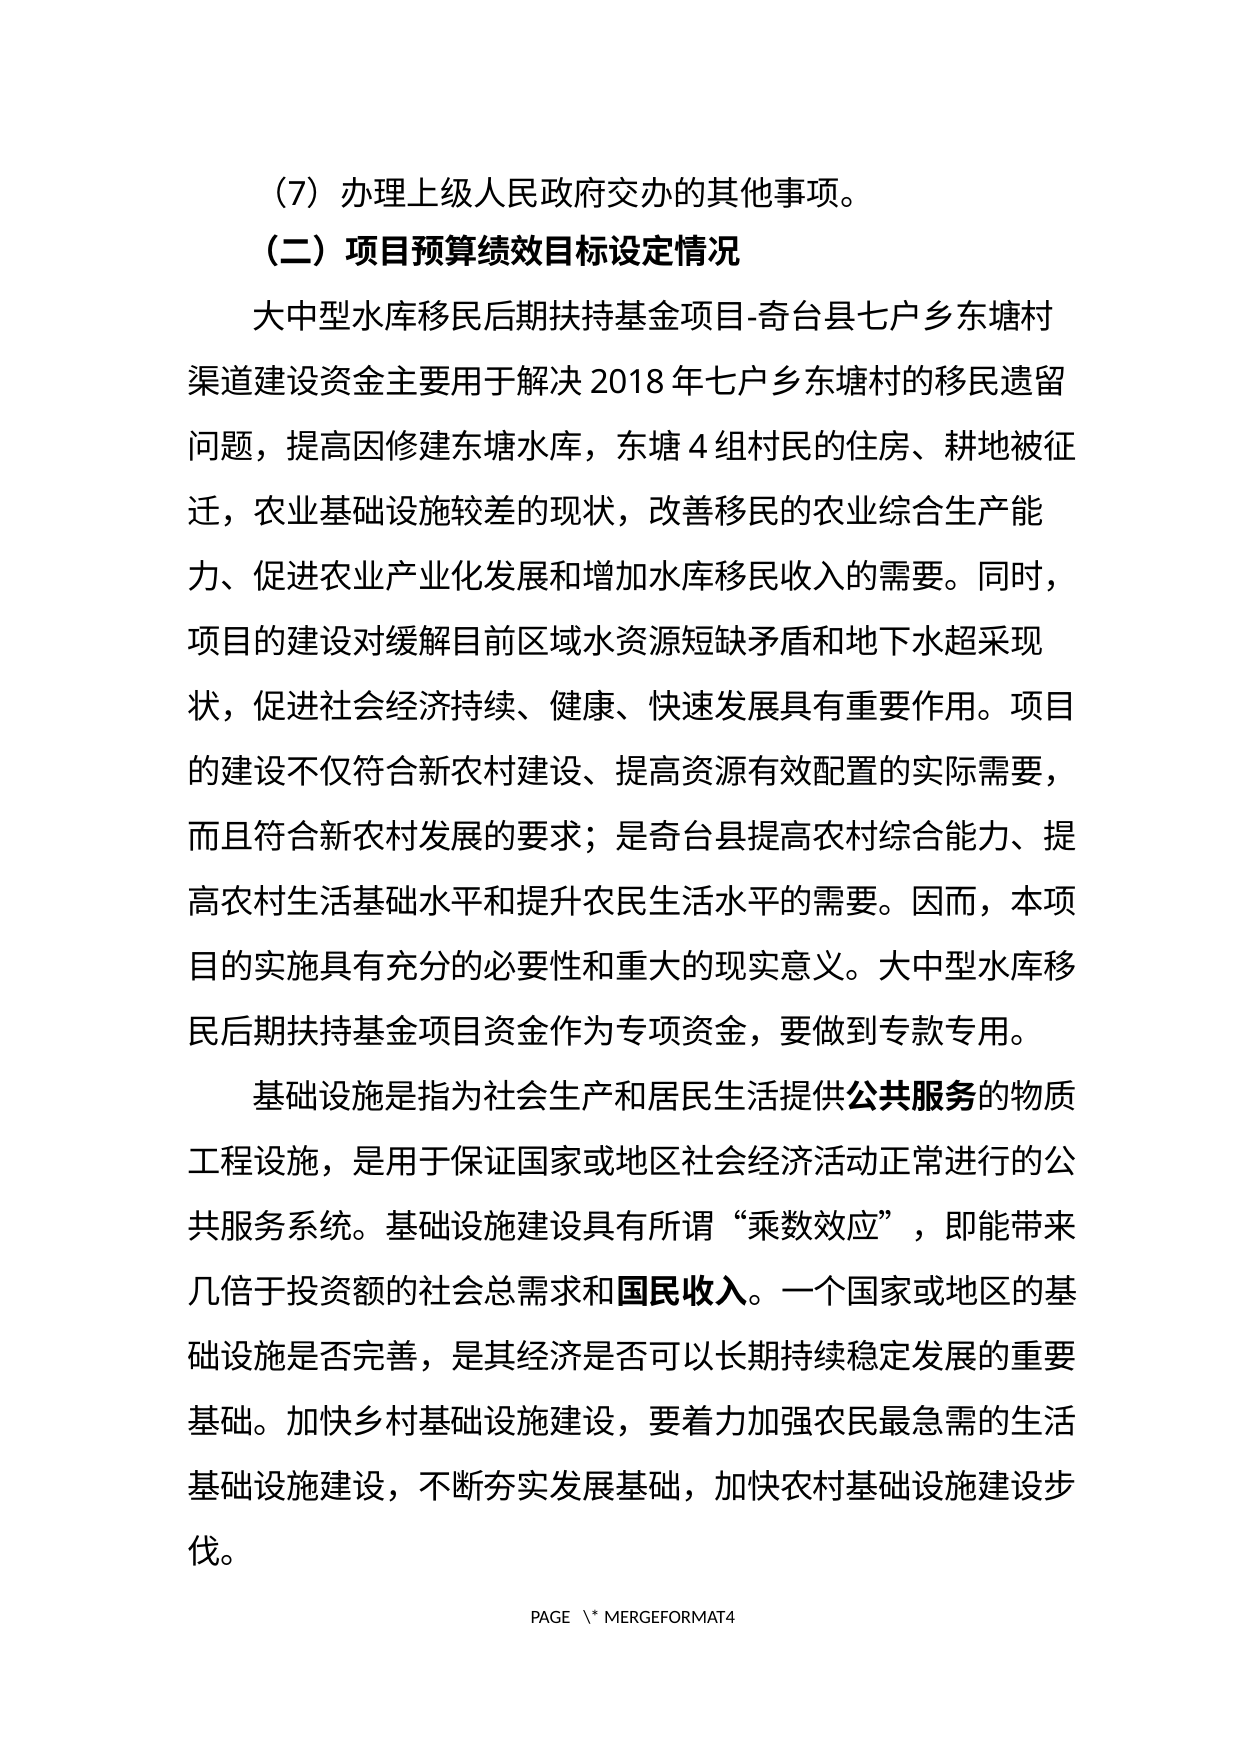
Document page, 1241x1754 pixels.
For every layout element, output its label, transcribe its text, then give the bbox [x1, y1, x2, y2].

text 基础设施是指为社会生产和居民生活提供公共服务的物质工程设施，是用于保证国家或地区社会经济活动正常进行的公共服务系统。基础设施建设具有所谓“乘数效应”，即能带来几倍于投资额的社会总需求和国民收入。一个国家或地区的基础设施是否完善，是其经济是否可以长期持续稳定发展的重要基础。加快乡村基础设施建设，要着力加强农民最急需的生活基础设施建设，不断夯实发展基础，加快农村基础设施建设步伐。 [187, 1061, 1078, 1581]
text （二）项目预算绩效目标设定情况 [187, 216, 1078, 281]
text 大中型水库移民后期扶持基金项目-奇台县七户乡东塘村渠道建设资金主要用于解决2018年七户乡东塘村的移民遗留问题，提高因修建东塘水库，东塘4组村民的住房、耕地被征迁，农业基础设施较差的现状，改善移民的农业综合生产能力、促进农业产业化发展和增加水库移民收入的需要。同时，项目的建设对缓解目前区域水资源短缺矛盾和地下水超采现状，促进社会经济持续、健康、快速发展具有重要作用。项目的建设不仅符合新农村建设、提高资源有效配置的实际需要，而且符合新农村发展的要求；是奇台县提高农村综合能力、提高农村生活基础水平和提升农民生活水平的需要。因而，本项目的实施具有充分的必要性和重大的现实意义。大中型水库移民后期扶持基金项目资金作为专项资金，要做到专款专用。 [187, 281, 1078, 1061]
text （7）办理上级人民政府交办的其他事项。 [187, 162, 1078, 216]
